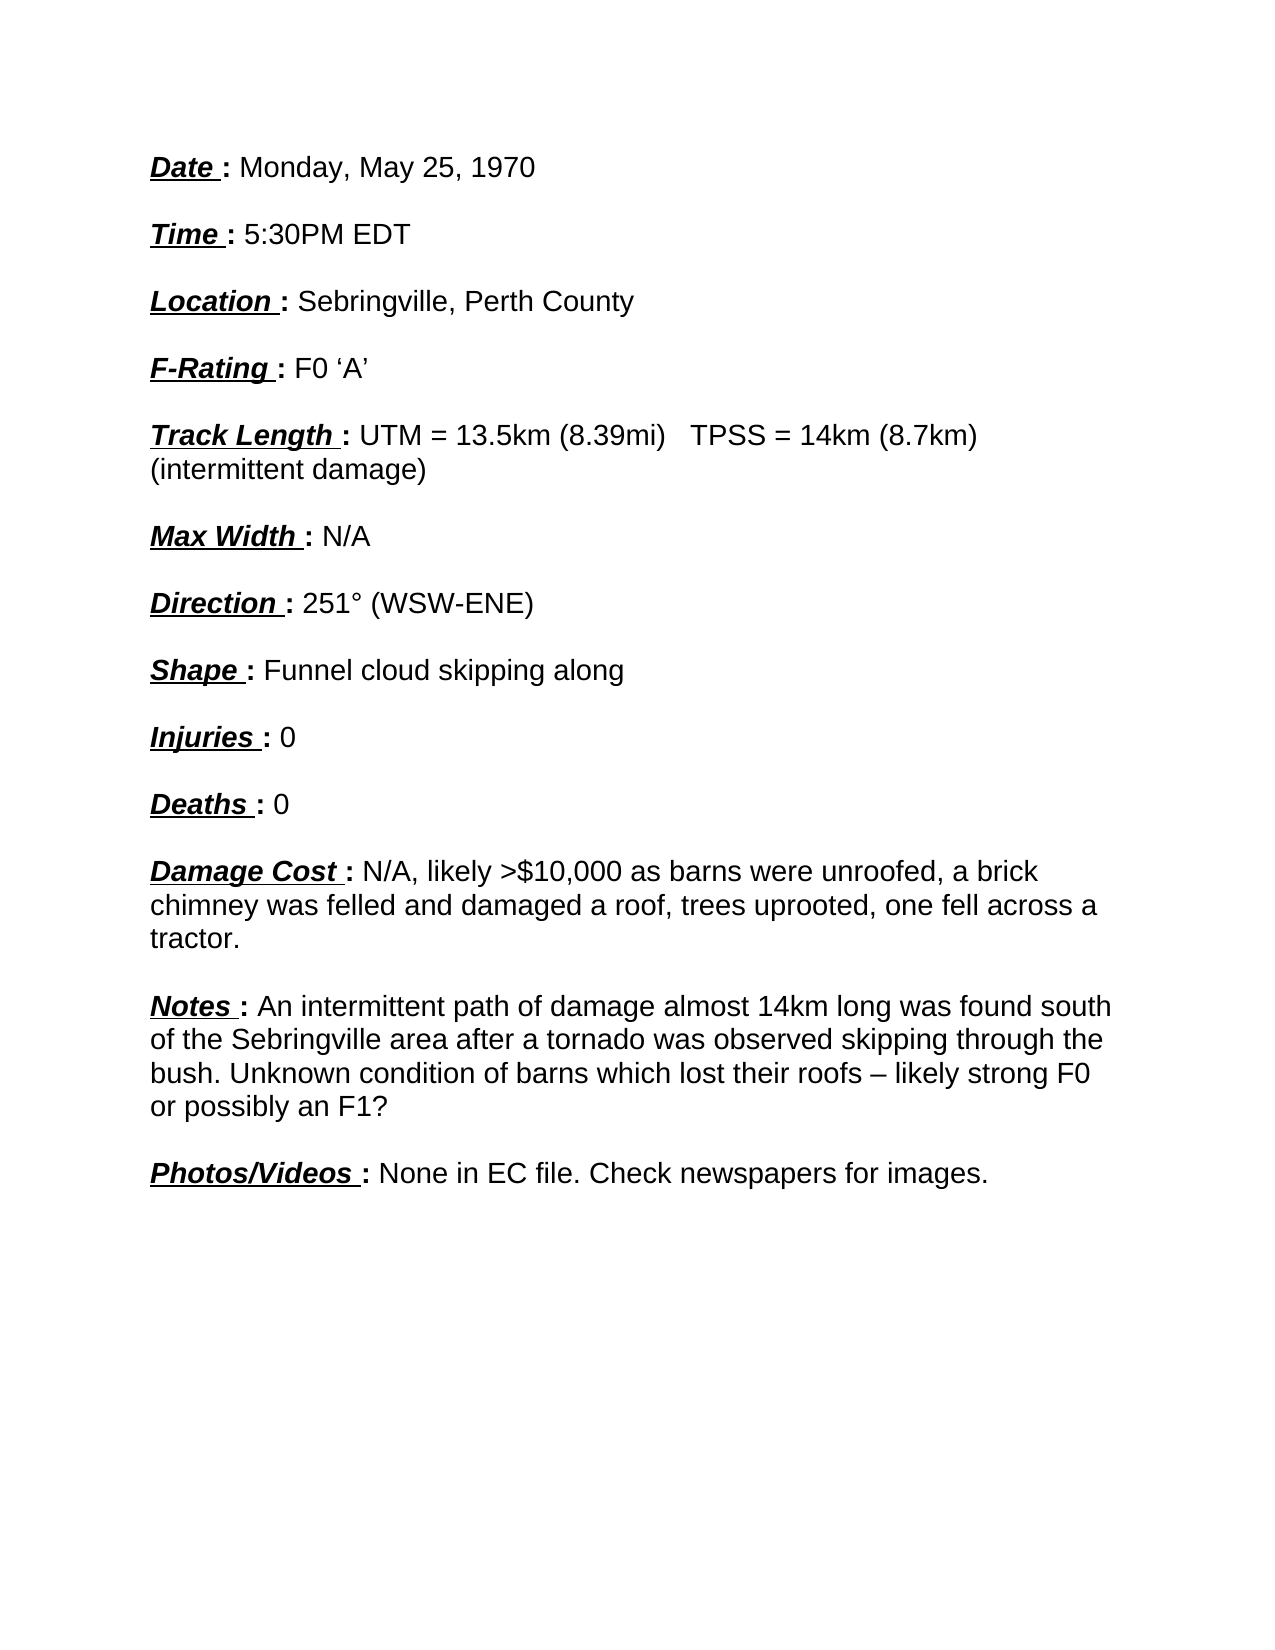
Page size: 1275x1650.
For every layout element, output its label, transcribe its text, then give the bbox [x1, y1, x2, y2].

text Injuries : 0 [150, 720, 1125, 754]
text Location : Sebringville, Perth County [150, 284, 1125, 318]
text Time : 5:30PM EDT [150, 217, 1125, 251]
text Deaths : 0 [150, 787, 1125, 821]
text Photos/Videos : None in EC file. Check newspapers for images. [150, 1156, 1125, 1190]
text Damage Cost : N/A, likely >$10,000 as barns were unroofed, a brick chimney was felled and damaged a roof, trees uprooted, one fell across a tractor. [150, 854, 1125, 955]
text F-Rating : F0 ‘A’ [150, 351, 1125, 385]
text Date : Monday, May 25, 1970 [150, 150, 1125, 183]
text Max Width : N/A [150, 519, 1125, 552]
text Shape : Funnel cloud skipping along [150, 653, 1125, 687]
text Notes : An intermittent path of damage almost 14km long was found south of the Sebringville area after a tornado was observed skipping through the bush. Unknown condition of barns which lost their roofs – likely strong F0 or possibly an F1? [150, 988, 1125, 1123]
text Direction : 251° (WSW-ENE) [150, 586, 1125, 619]
text Track Length : UTM = 13.5km (8.39mi) TPSS = 14km (8.7km) (intermittent damage) [150, 418, 1125, 485]
